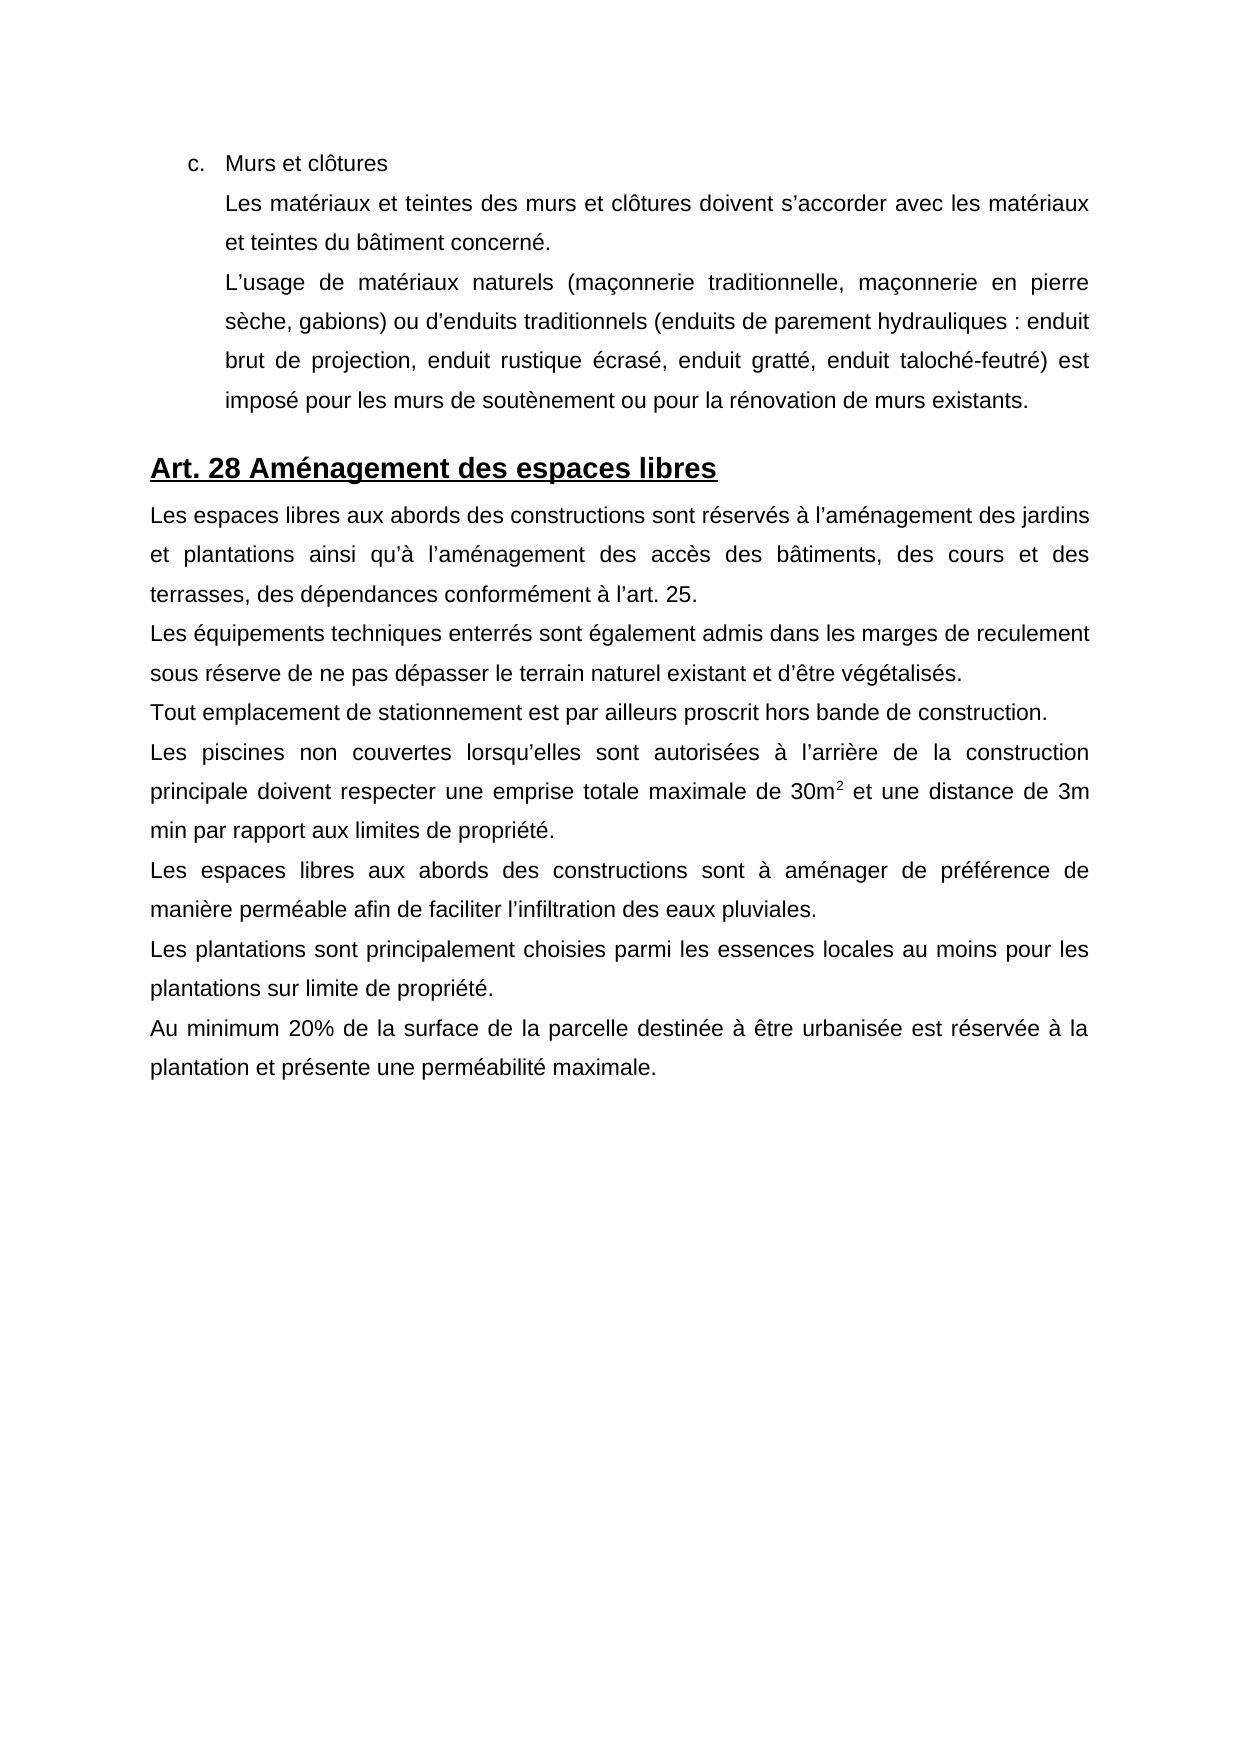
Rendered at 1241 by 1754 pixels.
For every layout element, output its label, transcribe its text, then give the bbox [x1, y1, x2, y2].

text L’usage de matériaux naturels (maçonnerie traditionnelle, maçonnerie en pierre sèche, gabions) ou d’enduits traditionnels (enduits de parement hydrauliques : enduit brut de projection, enduit rustique écrasé, enduit gratté, enduit taloché-feutré) est imposé pour les murs de soutènement ou pour la rénovation de murs existants. [225, 268, 1090, 413]
text Les matériaux et teintes des murs et clôtures doivent s’accorder avec les matériaux et teintes du bâtiment concerné. [225, 189, 1090, 255]
subtitle Art. 28 Aménagement des espaces libres [150, 451, 1090, 485]
text Les espaces libres aux abords des constructions sont réservés à l’aménagement des jardins et plantations ainsi qu’à l’aménagement des accès des bâtiments, des cours et des terrasses, des dépendances conformément à l’art. 25. [150, 502, 1090, 607]
text Les plantations sont principalement choisies parmi les essences locales au moins pour les plantations sur limite de propriété. [150, 936, 1090, 1002]
list Murs et clôtures [187, 150, 1090, 176]
text Au minimum 20% de la surface de la parcelle destinée à être urbanisée est réservée à la plantation et présente une perméabilité maximale. [150, 1015, 1090, 1081]
text Les piscines non couvertes lorsqu’elles sont autorisées à l’arrière de la construction principale doivent respecter une emprise totale maximale de 30m2 et une distance de 3m min par rapport aux limites de propriété. [150, 738, 1090, 844]
text Tout emplacement de stationnement est par ailleurs proscrit hors bande de construction. [150, 699, 1090, 725]
text Les espaces libres aux abords des constructions sont à aménager de préférence de manière perméable afin de faciliter l’infiltration des eaux pluviales. [150, 857, 1090, 923]
text Les équipements techniques enterrés sont également admis dans les marges de reculement sous réserve de ne pas dépasser le terrain naturel existant et d’être végétalisés. [150, 620, 1090, 686]
